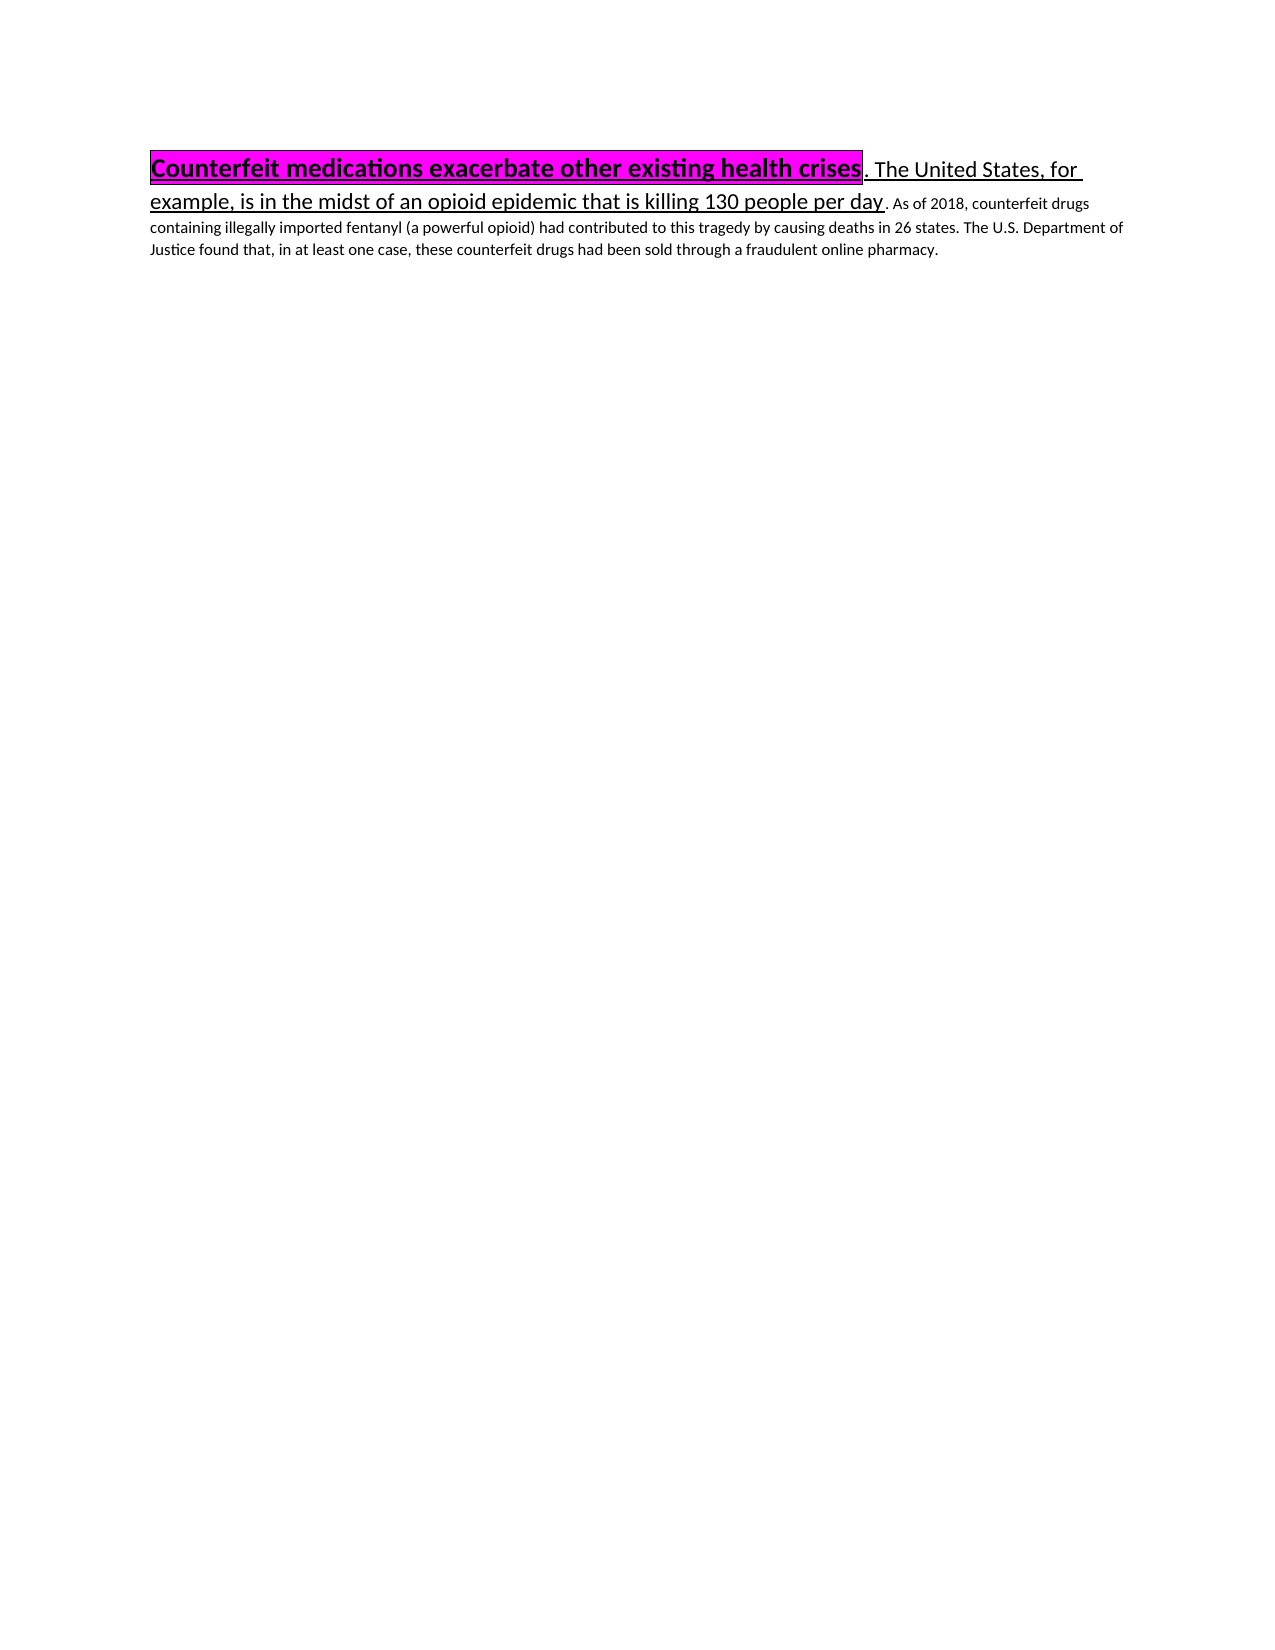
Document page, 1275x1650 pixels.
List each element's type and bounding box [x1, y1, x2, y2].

text [150, 150, 1125, 259]
